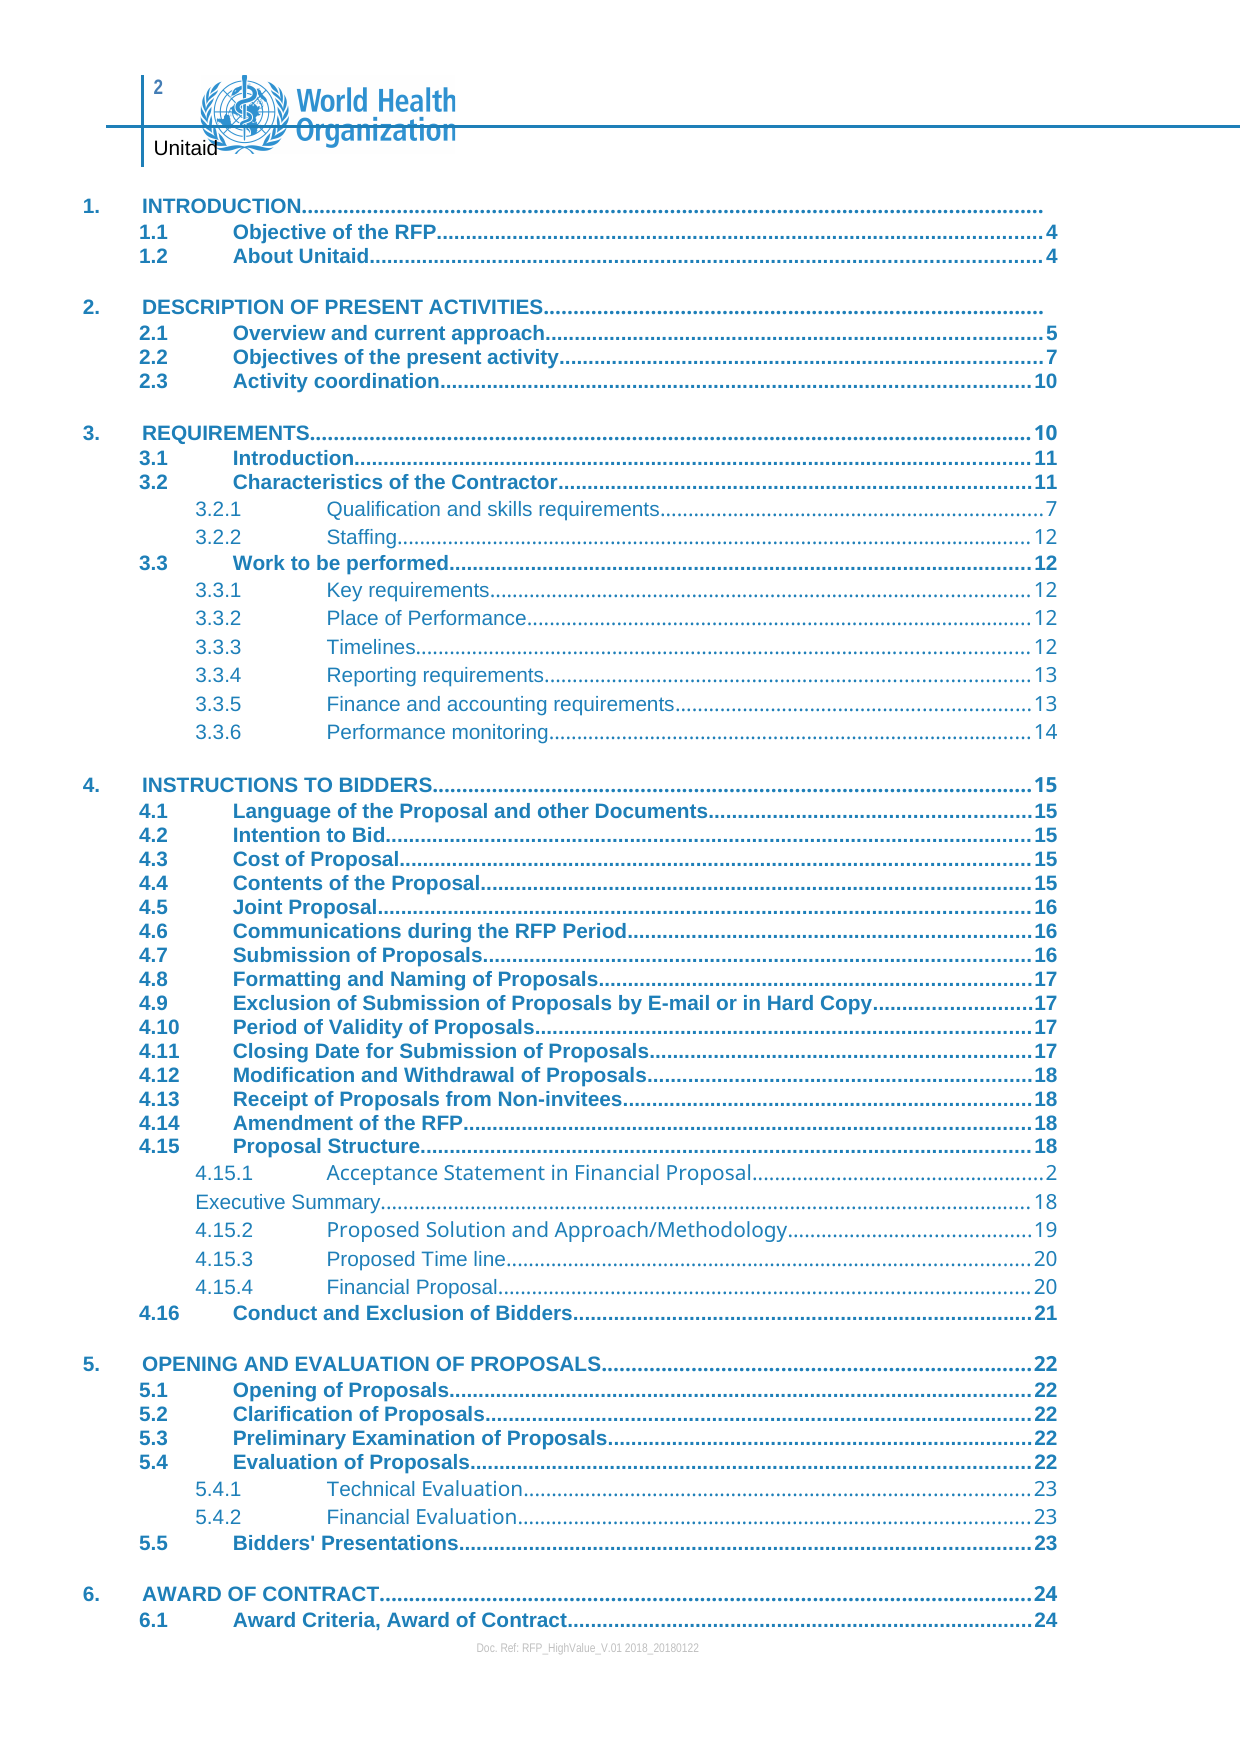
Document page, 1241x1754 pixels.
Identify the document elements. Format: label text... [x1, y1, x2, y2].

text 4.15.4 Financial Proposal 20 [195, 1272, 1092, 1301]
text 5.5 Bidders' Presentations 23 [139, 1531, 1092, 1554]
text 3.3.2 Place of Performance 12 [195, 603, 1092, 632]
text Executive Summary 18 [195, 1187, 1092, 1215]
text 1.1 Objective of the RFP 4 [139, 219, 1092, 243]
text 4.4 Contents of the Proposal 15 [139, 871, 1092, 895]
text 4.15.1 Acceptance Statement in Financial Proposal 2 [195, 1158, 1092, 1187]
text 4.12 Modification and Withdrawal of Proposals 18 [139, 1062, 1092, 1086]
text 1. Introduction 4 [83, 191, 1033, 219]
text 3. requirements 10 [83, 418, 1033, 446]
text 4.5 Joint Proposal 16 [139, 895, 1092, 919]
text 5.4.2 Financial Evaluation 23 [195, 1502, 1092, 1531]
text 4.15 Proposal Structure 18 [139, 1134, 1092, 1158]
text 5.2 Clarification of Proposals 22 [139, 1402, 1092, 1426]
text 2.1 Overview and current approach 5 [139, 321, 1092, 345]
text 3.3.4 Reporting requirements 13 [195, 660, 1092, 689]
text 3.2 Characteristics of the Contractor 11 [139, 470, 1092, 494]
text 2.2 Objectives of the present activity 7 [139, 345, 1092, 369]
text 1.2 About Unitaid 4 [139, 243, 1092, 267]
text 4.9 Exclusion of Submission of Proposals by E-mail or in Hard Copy 17 [139, 991, 1092, 1014]
text 5.3 Preliminary Examination of Proposals 22 [139, 1426, 1092, 1450]
text 4.15.3 Proposed Time line 20 [195, 1244, 1092, 1272]
text 4.16 Conduct and Exclusion of Bidders 21 [139, 1301, 1092, 1324]
text 5.4.1 Technical Evaluation 23 [195, 1474, 1092, 1502]
text 4.7 Submission of Proposals 16 [139, 943, 1092, 967]
text 4.8 Formatting and Naming of Proposals 17 [139, 967, 1092, 991]
text 4.11 Closing Date for Submission of Proposals 17 [139, 1038, 1092, 1062]
text 5.1 Opening of Proposals 22 [139, 1378, 1092, 1402]
text 3.2.1 Qualification and skills requirements 7 [195, 494, 1092, 522]
text 4.14 Amendment of the RFP 18 [139, 1110, 1092, 1134]
text 6. Award Of Contract 24 [83, 1579, 1033, 1608]
text 3.3.6 Performance monitoring 14 [195, 717, 1092, 746]
text 4.10 Period of Validity of Proposals 17 [139, 1014, 1092, 1038]
text 5. Opening And Evaluation Of Proposals 22 [83, 1349, 1033, 1378]
text 5.4 Evaluation of Proposals 22 [139, 1450, 1092, 1474]
text 3.3.5 Finance and accounting requirements 13 [195, 689, 1092, 717]
text 4.13 Receipt of Proposals from Non-invitees 18 [139, 1086, 1092, 1110]
text 4.1 Language of the Proposal and other Documents 15 [139, 799, 1092, 823]
picture [200, 128, 456, 154]
text 4.3 Cost of Proposal 15 [139, 847, 1092, 871]
picture [200, 75, 456, 125]
text 3.1 Introduction 11 [139, 446, 1092, 470]
text 3.3 Work to be performed 12 [139, 551, 1092, 575]
text 6.1 Award Criteria, Award of Contract 24 [139, 1608, 1092, 1632]
text 3.3.1 Key requirements 12 [195, 575, 1092, 603]
text 3.3.3 Timelines 12 [195, 632, 1092, 660]
text 4.15.2 Proposed Solution and Approach/Methodology 19 [195, 1215, 1092, 1244]
text 3.2.2 Staffing 12 [195, 522, 1092, 551]
text 4.2 Intention to Bid 15 [139, 823, 1092, 847]
text 4.6 Communications during the RFP Period 16 [139, 919, 1092, 943]
text 4. Instructions To Bidders 15 [83, 771, 1033, 799]
text 2.3 Activity coordination 10 [139, 369, 1092, 393]
text 2. DESCRIPTION OF PRESENT ACTIVITIES 6 [83, 292, 1033, 321]
